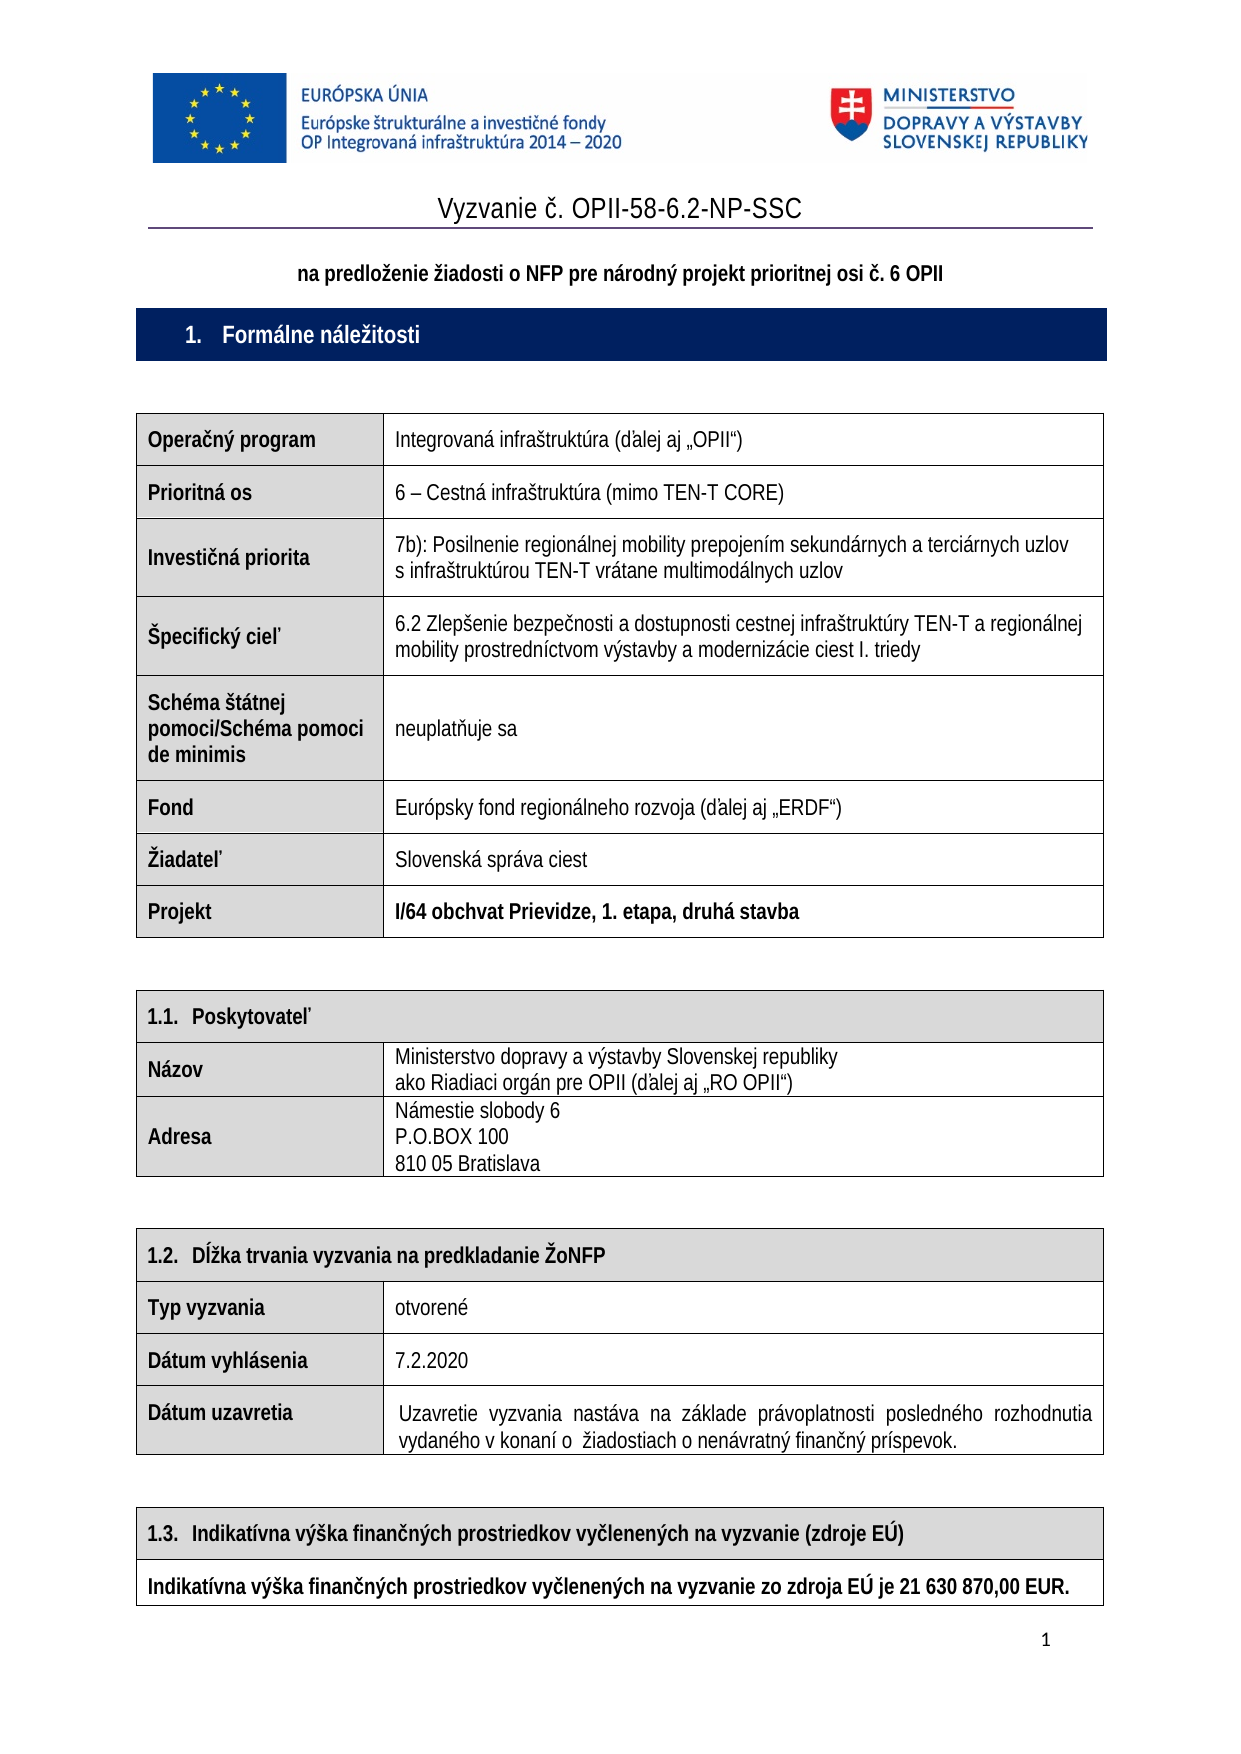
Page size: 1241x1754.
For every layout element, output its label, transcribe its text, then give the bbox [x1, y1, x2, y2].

table_cell Námestie slobody 6 P.O.BOX 100 810 05 Bratislava [384, 1097, 1103, 1176]
table_cell 6.2 Zlepšenie bezpečnosti a dostupnosti cestnej infraštruktúry TEN-T a regionálnej mobility prostredníctvom výstavby a modernizácie ciest I. triedy [384, 597, 1103, 675]
table_cell neuplatňuje sa [384, 676, 1103, 780]
table_header Dĺžka trvania vyzvania na predkladanie ŽoNFP [137, 1229, 1103, 1281]
table_cell 6 – Cestná infraštruktúra (mimo TEN-T CORE) [384, 466, 1103, 517]
table_cell Žiadateľ [137, 834, 383, 885]
table_header Poskytovateľ [137, 991, 1103, 1042]
title Vyzvanie č. OPII-58-6.2-NP-SSC [148, 192, 1093, 227]
table_cell 7.2.2020 [384, 1334, 1103, 1385]
table_cell otvorené [384, 1282, 1103, 1333]
table_cell Európsky fond regionálneho rozvoja (ďalej aj „ERDF“) [384, 781, 1103, 832]
table_header Operačný program [137, 414, 383, 465]
table_cell 7b): Posilnenie regionálnej mobility prepojením sekundárnych a terciárnych uzlov s infraštruktúrou TEN-T vrátane multimodálnych uzlov [384, 519, 1103, 596]
table_cell Špecifický cieľ [137, 597, 383, 675]
table_cell Prioritná os [137, 466, 383, 517]
table_cell Názov [137, 1043, 383, 1096]
table_cell Dátum uzavretia [137, 1386, 383, 1454]
text na predloženie žiadosti o NFP pre národný projekt prioritnej osi č. 6 OPII [148, 260, 1093, 287]
table_cell I/64 obchvat Prievidze, 1. etapa, druhá stavba [384, 886, 1103, 937]
table_cell Uzavretie vyzvania nastáva na základe právoplatnosti posledného rozhodnutia vydaného v konaní o žiadostiach o nenávratný finančný príspevok. [384, 1386, 1103, 1454]
table_cell Fond [137, 781, 383, 832]
table_cell Typ vyzvania [137, 1282, 383, 1333]
table_cell Adresa [137, 1097, 383, 1176]
table_cell Schéma štátnej pomoci/Schéma pomoci de minimis [137, 676, 383, 780]
table_cell Investičná priorita [137, 519, 383, 596]
picture [152, 73, 1088, 163]
table_cell Ministerstvo dopravy a výstavby Slovenskej republiky ako Riadiaci orgán pre OPII (ďalej aj „RO OPII“) [384, 1043, 1103, 1096]
table_header Formálne náležitosti [136, 308, 1107, 361]
table_cell Dátum vyhlásenia [137, 1334, 383, 1385]
table_cell Projekt [137, 886, 383, 937]
table_header Indikatívna výška finančných prostriedkov vyčlenených na vyzvanie (zdroje EÚ) [137, 1508, 1103, 1559]
table_header Integrovaná infraštruktúra (ďalej aj „OPII“) [384, 414, 1103, 465]
table_cell Slovenská správa ciest [384, 834, 1103, 885]
